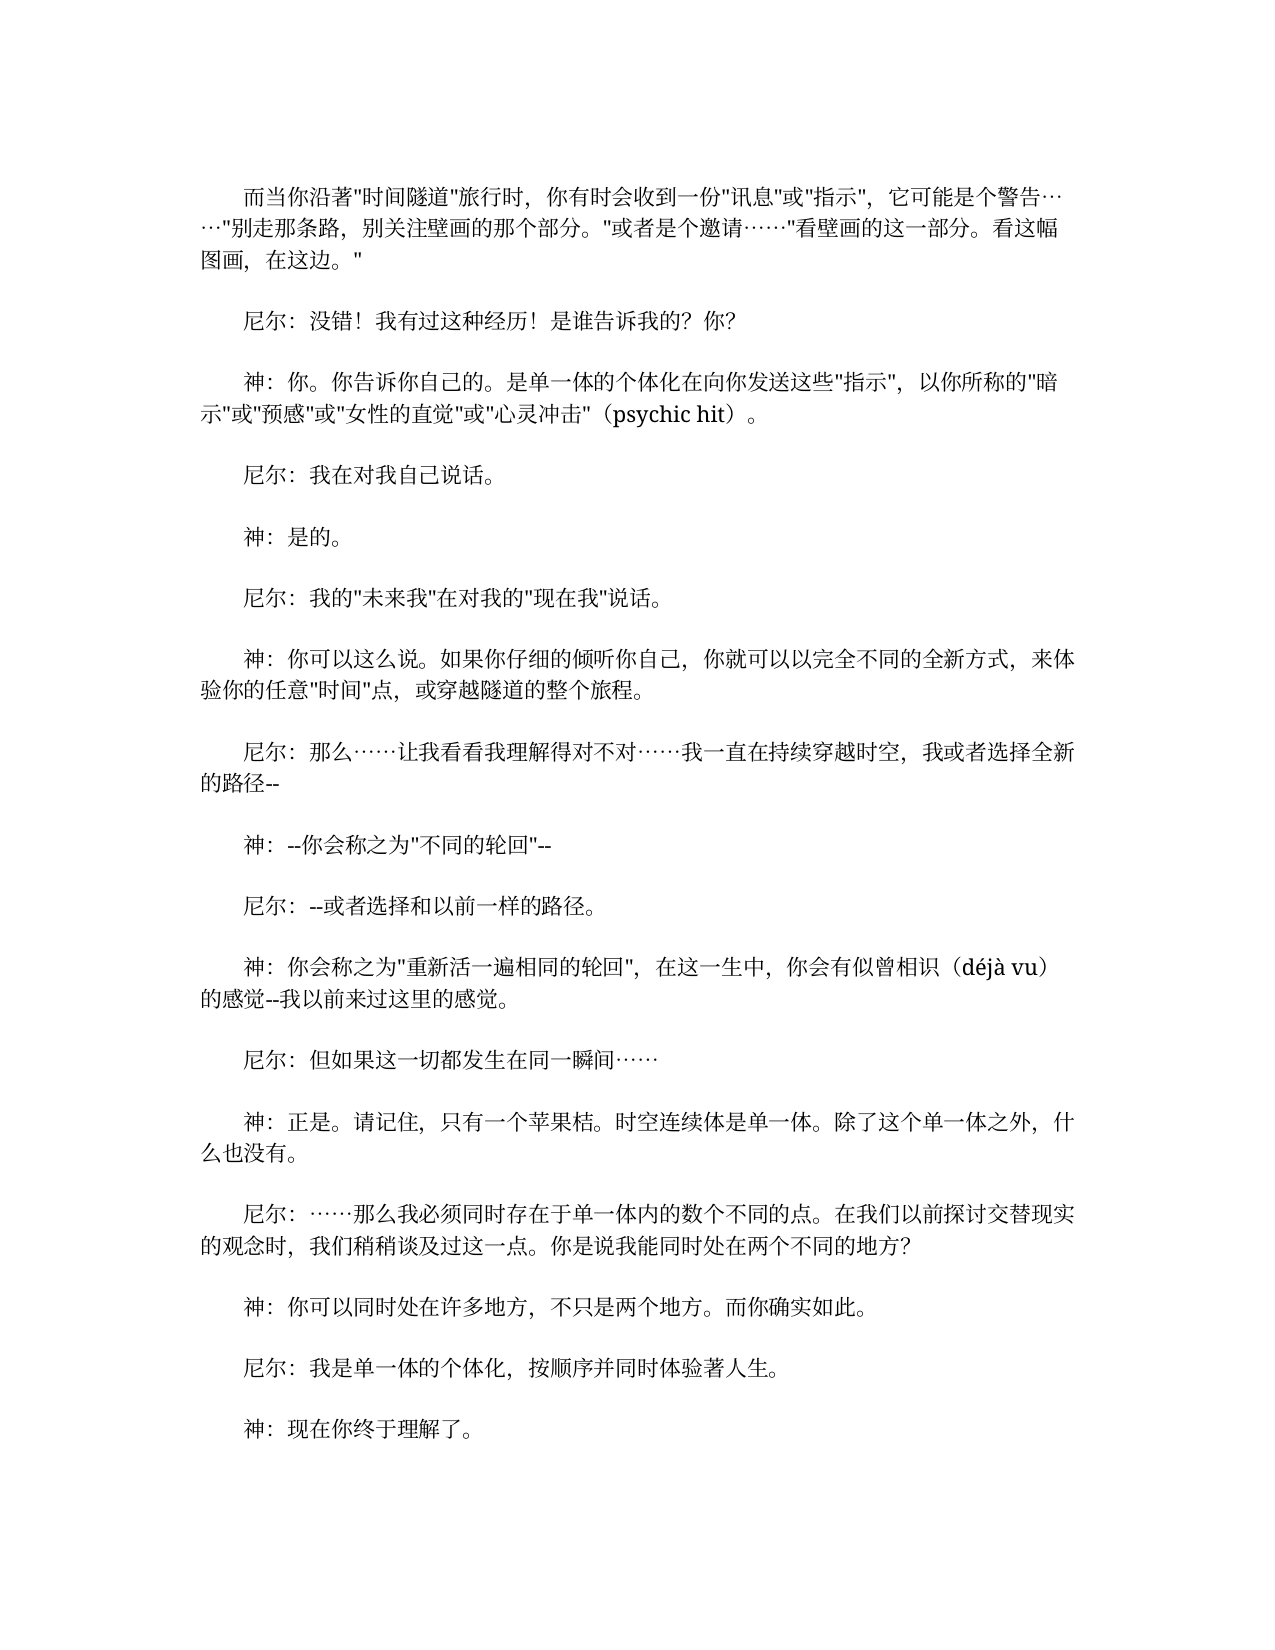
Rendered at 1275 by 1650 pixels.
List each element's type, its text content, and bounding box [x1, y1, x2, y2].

text 神：现在你终于理解了。 [200, 1413, 1075, 1444]
text 神：你可以这么说。如果你仔细的倾听你自己，你就可以以完全不同的全新方式，来体验你的任意"时间"点，或穿越隧道的整个旅程。 [200, 642, 1075, 705]
text 尼尔：……那么我必须同时存在于单一体内的数个不同的点。在我们以前探讨交替现实的观念时，我们稍稍谈及过这一点。你是说我能同时处在两个不同的地方？ [200, 1197, 1075, 1260]
text 尼尔：那么……让我看看我理解得对不对……我一直在持续穿越时空，我或者选择全新的路径-- [200, 735, 1075, 798]
text 尼尔：没错！我有过这种经历！是谁告诉我的？你？ [200, 304, 1075, 336]
text 神：是的。 [200, 520, 1075, 551]
text 神：你。你告诉你自己的。是单一体的个体化在向你发送这些"指示"，以你所称的"暗示"或"预感"或"女性的直觉"或"心灵冲击"（psychic hit）。 [200, 366, 1075, 429]
text 尼尔：--或者选择和以前一样的路径。 [200, 889, 1075, 921]
text 尼尔：我在对我自己说话。 [200, 458, 1075, 490]
text 神：正是。请记住，只有一个苹果桔。时空连续体是单一体。除了这个单一体之外，什么也没有。 [200, 1105, 1075, 1168]
text 而当你沿著"时间隧道"旅行时，你有时会收到一份"讯息"或"指示"，它可能是个警告……"别走那条路，别关注壁画的那个部分。"或者是个邀请……"看壁画的这一部分。看这幅图画，在这边。" [200, 180, 1075, 274]
text 神：你可以同时处在许多地方，不只是两个地方。而你确实如此。 [200, 1290, 1075, 1322]
text 尼尔：我是单一体的个体化，按顺序并同时体验著人生。 [200, 1351, 1075, 1383]
text 神：--你会称之为"不同的轮回"-- [200, 828, 1075, 859]
text 神：你会称之为"重新活一遍相同的轮回"，在这一生中，你会有似曾相识（déjà vu）的感觉--我以前来过这里的感觉。 [200, 951, 1075, 1014]
text 尼尔：我的"未来我"在对我的"现在我"说话。 [200, 581, 1075, 612]
text 尼尔：但如果这一切都发生在同一瞬间…… [200, 1043, 1075, 1075]
